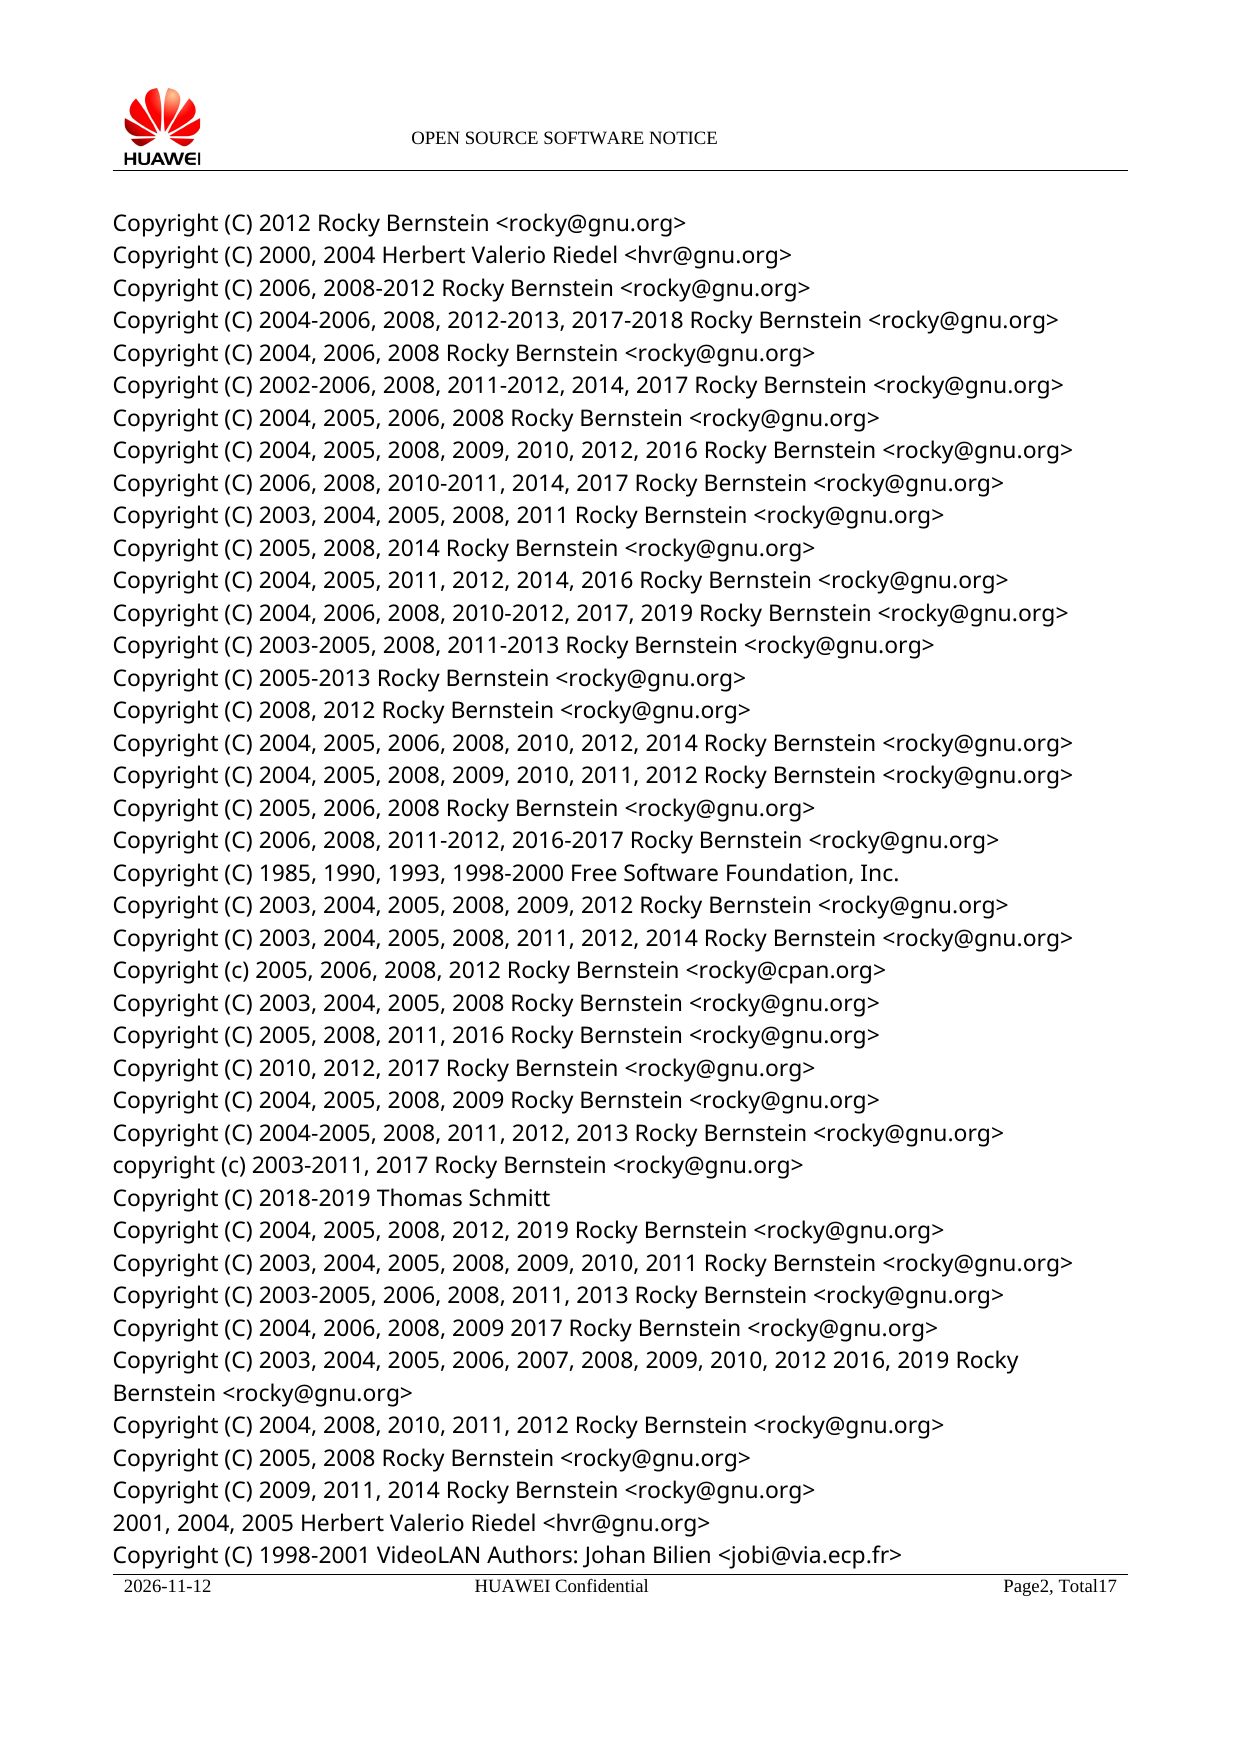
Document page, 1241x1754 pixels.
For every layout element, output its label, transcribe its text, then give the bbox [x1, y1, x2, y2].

picture [124, 88, 201, 165]
